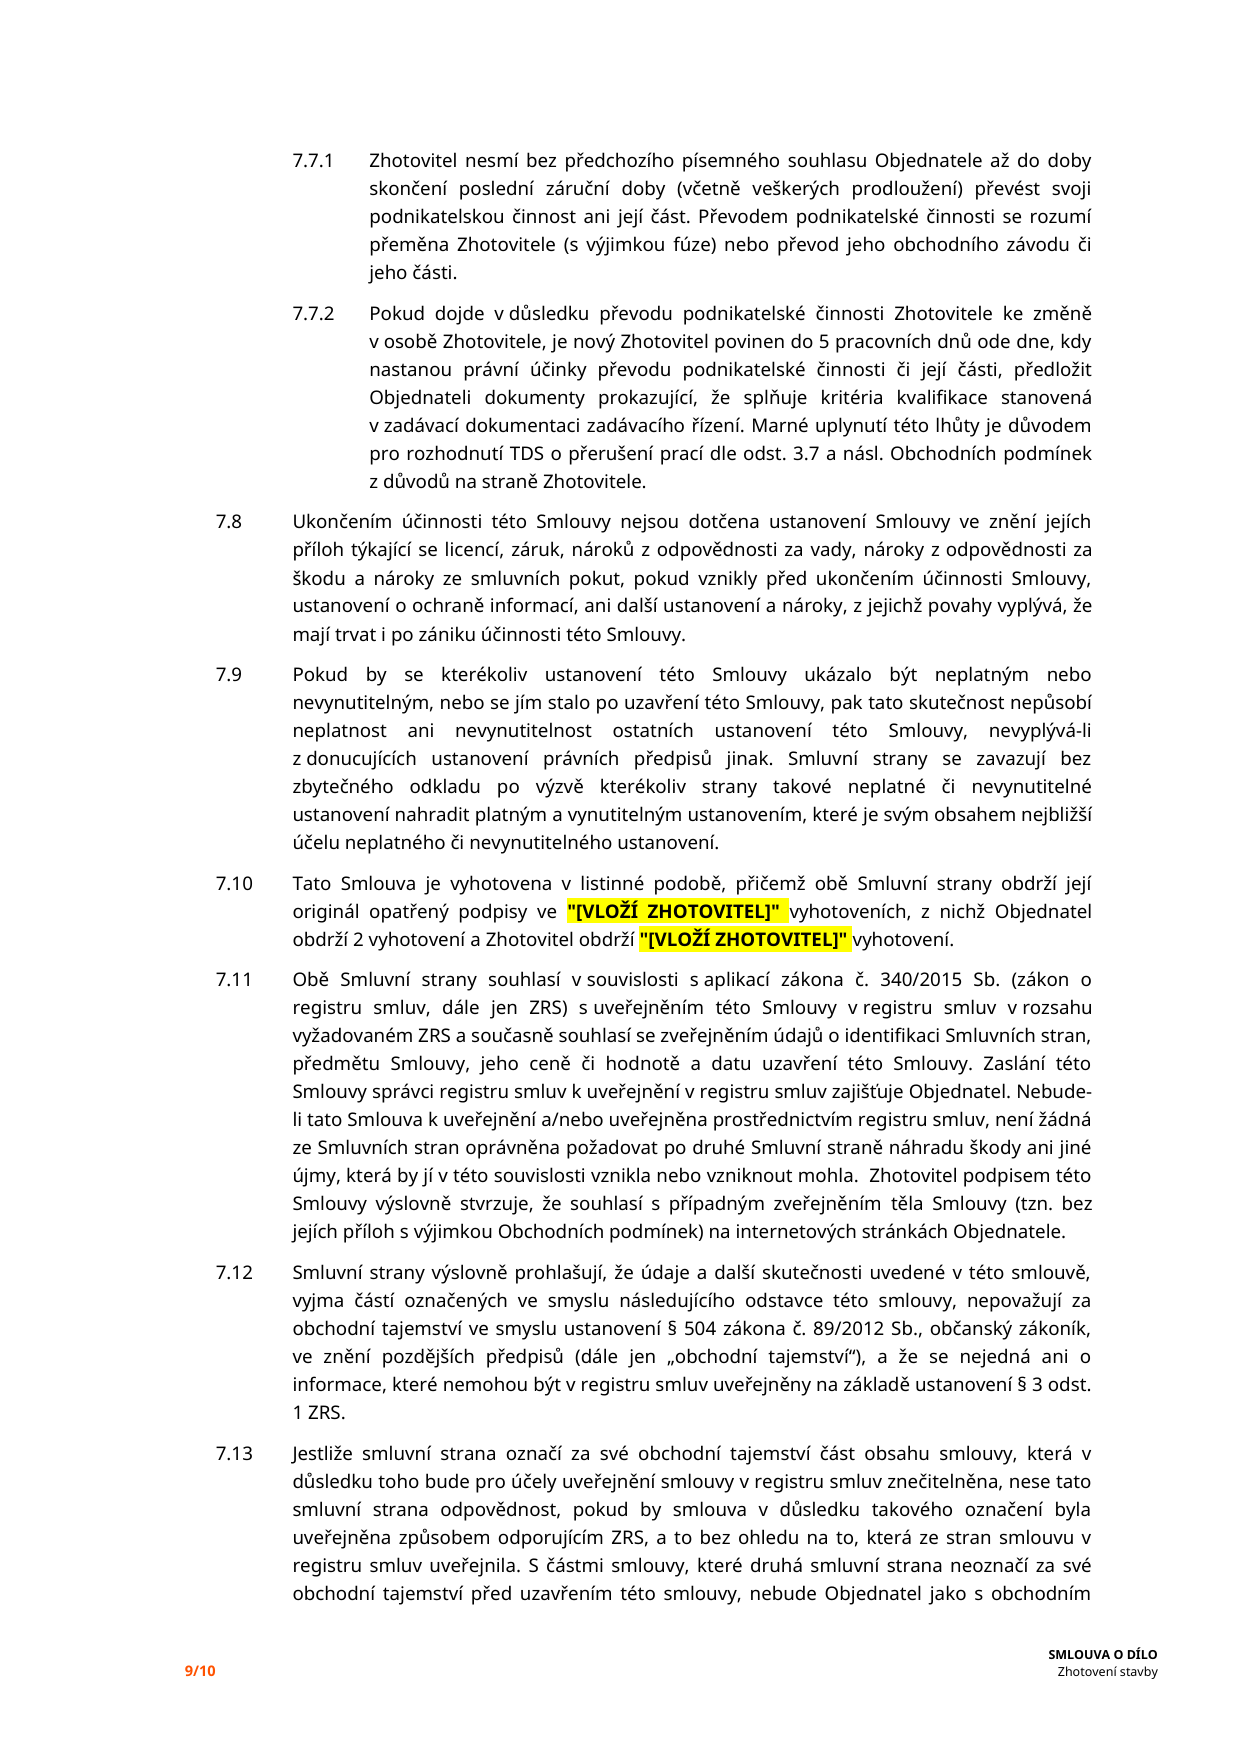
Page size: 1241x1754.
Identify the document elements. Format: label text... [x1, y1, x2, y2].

text Pokud dojde v důsledku převodu podnikatelské činnosti Zhotovitele ke změně v osobě Zhotovitele, je nový Zhotovitel povinen do 5 pracovních dnů ode dne, kdy nastanou právní účinky převodu podnikatelské činnosti či její části, předložit Objednateli dokumenty prokazující, že splňuje kritéria kvalifikace stanovená v zadávací dokumentaci zadávacího řízení. Marné uplynutí této lhůty je důvodem pro rozhodnutí TDS o přerušení prací dle odst. 3.7 a násl. Obchodních podmínek z důvodů na straně Zhotovitele. [292, 300, 1093, 494]
text Zhotovitel nesmí bez předchozího písemného souhlasu Objednatele až do doby skončení poslední záruční doby (včetně veškerých prodloužení) převést svoji podnikatelskou činnost ani její část. Převodem podnikatelské činnosti se rozumí přeměna Zhotovitele (s výjimkou fúze) nebo převod jeho obchodního závodu či jeho části. [292, 147, 1093, 285]
text Obě Smluvní strany souhlasí v souvislosti s aplikací zákona č. 340/2015 Sb. (zákon o registru smluv, dále jen ZRS) s uveřejněním této Smlouvy v registru smluv v rozsahu vyžadovaném ZRS a současně souhlasí se zveřejněním údajů o identifikaci Smluvních stran, předmětu Smlouvy, jeho ceně či hodnotě a datu uzavření této Smlouvy. Zaslání této Smlouvy správci registru smluv k uveřejnění v registru smluv zajišťuje Objednatel. Nebude-li tato Smlouva k uveřejnění a/nebo uveřejněna prostřednictvím registru smluv, není žádná ze Smluvních stran oprávněna požadovat po druhé Smluvní straně náhradu škody ani jiné újmy, která by jí v této souvislosti vznikla nebo vzniknout mohla. Zhotovitel podpisem této Smlouvy výslovně stvrzuje, že souhlasí s případným zveřejněním těla Smlouvy (tzn. bez jejích příloh s výjimkou Obchodních podmínek) na internetových stránkách Objednatele. [216, 967, 1093, 1244]
text Tato Smlouva je vyhotovena v listinné podobě, přičemž obě Smluvní strany obdrží její originál opatřený podpisy ve vyhotoveních, z nichž Objednatel obdrží 2 vyhotovení a Zhotovitel obdrží vyhotovení. [216, 870, 1093, 952]
text Smluvní strany výslovně prohlašují, že údaje a další skutečnosti uvedené v této smlouvě, vyjma částí označených ve smyslu následujícího odstavce této smlouvy, nepovažují za obchodní tajemství ve smyslu ustanovení § 504 zákona č. 89/2012 Sb., občanský zákoník, ve znění pozdějších předpisů (dále jen „obchodní tajemství“), a že se nejedná ani o informace, které nemohou být v registru smluv uveřejněny na základě ustanovení § 3 odst. 1 ZRS. [216, 1259, 1093, 1425]
text Ukončením účinnosti této Smlouvy nejsou dotčena ustanovení Smlouvy ve znění jejích příloh týkající se licencí, záruk, nároků z odpovědnosti za vady, nároky z odpovědnosti za škodu a nároky ze smluvních pokut, pokud vznikly před ukončením účinnosti Smlouvy, ustanovení o ochraně informací, ani další ustanovení a nároky, z jejichž povahy vyplývá, že mají trvat i po zániku účinnosti této Smlouvy. [216, 509, 1093, 646]
text Pokud by se kterékoliv ustanovení této Smlouvy ukázalo být neplatným nebo nevynutitelným, nebo se jím stalo po uzavření této Smlouvy, pak tato skutečnost nepůsobí neplatnost ani nevynutitelnost ostatních ustanovení této Smlouvy, nevyplývá-li z donucujících ustanovení právních předpisů jinak. Smluvní strany se zavazují bez zbytečného odkladu po výzvě kterékoliv strany takové neplatné či nevynutitelné ustanovení nahradit platným a vynutitelným ustanovením, které je svým obsahem nejbližší účelu neplatného či nevynutitelného ustanovení. [216, 661, 1093, 855]
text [216, 1440, 1093, 1606]
